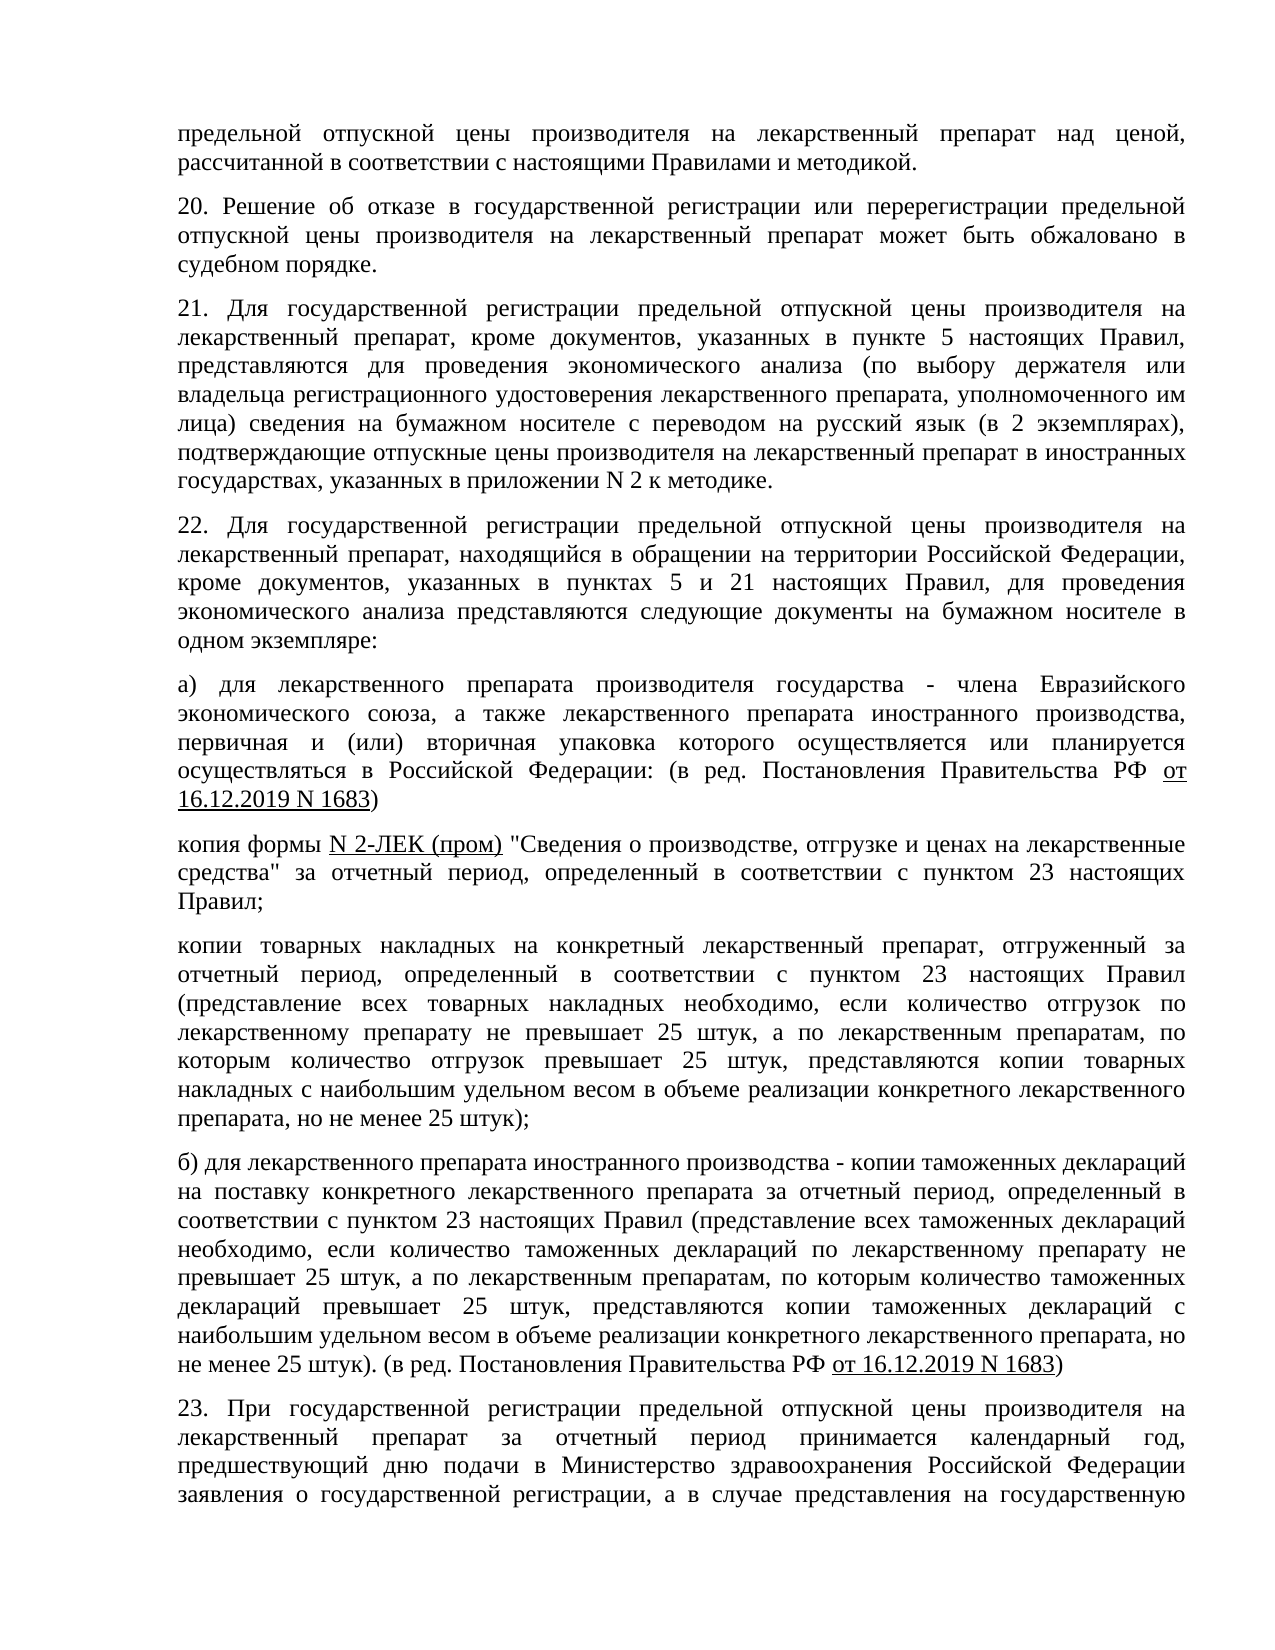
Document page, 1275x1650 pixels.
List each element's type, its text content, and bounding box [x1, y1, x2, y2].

text 22. Для государственной регистрации предельной отпускной цены производителя на лекарственный препарат, находящийся в обращении на территории Российской Федерации, кроме документов, указанных в пунктах 5 и 21 настоящих Правил, для проведения экономического анализа представляются следующие документы на бумажном носителе в одном экземпляре: [177, 510, 1186, 654]
text копии товарных накладных на конкретный лекарственный препарат, отгруженный за отчетный период, определенный в соответствии с пунктом 23 настоящих Правил (представление всех товарных накладных необходимо, если количество отгрузок по лекарственному препарату не превышает 25 штук, а по лекарственным препаратам, по которым количество отгрузок превышает 25 штук, представляются копии товарных накладных с наибольшим удельном весом в объеме реализации конкретного лекарственного препарата, но не менее 25 штук); [177, 931, 1186, 1132]
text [177, 1393, 1186, 1508]
text а) для лекарственного препарата производителя государства - члена Евразийского экономического союза, а также лекарственного препарата иностранного производства, первичная и (или) вторичная упаковка которого осуществляется или планируется осуществляться в Российской Федерации: (в ред. Постановления Правительства РФ от 16.12.2019 N 1683) [177, 669, 1186, 813]
text 21. Для государственной регистрации предельной отпускной цены производителя на лекарственный препарат, кроме документов, указанных в пункте 5 настоящих Правил, представляются для проведения экономического анализа (по выбору держателя или владельца регистрационного удостоверения лекарственного препарата, уполномоченного им лица) сведения на бумажном носителе с переводом на русский язык (в 2 экземплярах), подтверждающие отпускные цены производителя на лекарственный препарат в иностранных государствах, указанных в приложении N 2 к методике. [177, 293, 1186, 494]
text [177, 118, 1186, 176]
text копия формы N 2-ЛЕК (пром) "Сведения о производстве, отгрузке и ценах на лекарственные средства" за отчетный период, определенный в соответствии с пунктом 23 настоящих Правил; [177, 829, 1186, 915]
text 20. Решение об отказе в государственной регистрации или перерегистрации предельной отпускной цены производителя на лекарственный препарат может быть обжаловано в судебном порядке. [177, 191, 1186, 277]
text б) для лекарственного препарата иностранного производства - копии таможенных деклараций на поставку конкретного лекарственного препарата за отчетный период, определенный в соответствии с пунктом 23 настоящих Правил (представление всех таможенных деклараций необходимо, если количество таможенных деклараций по лекарственному препарату не превышает 25 штук, а по лекарственным препаратам, по которым количество таможенных деклараций превышает 25 штук, представляются копии таможенных деклараций с наибольшим удельном весом в объеме реализации конкретного лекарственного препарата, но не менее 25 штук). (в ред. Постановления Правительства РФ от 16.12.2019 N 1683) [177, 1147, 1186, 1377]
